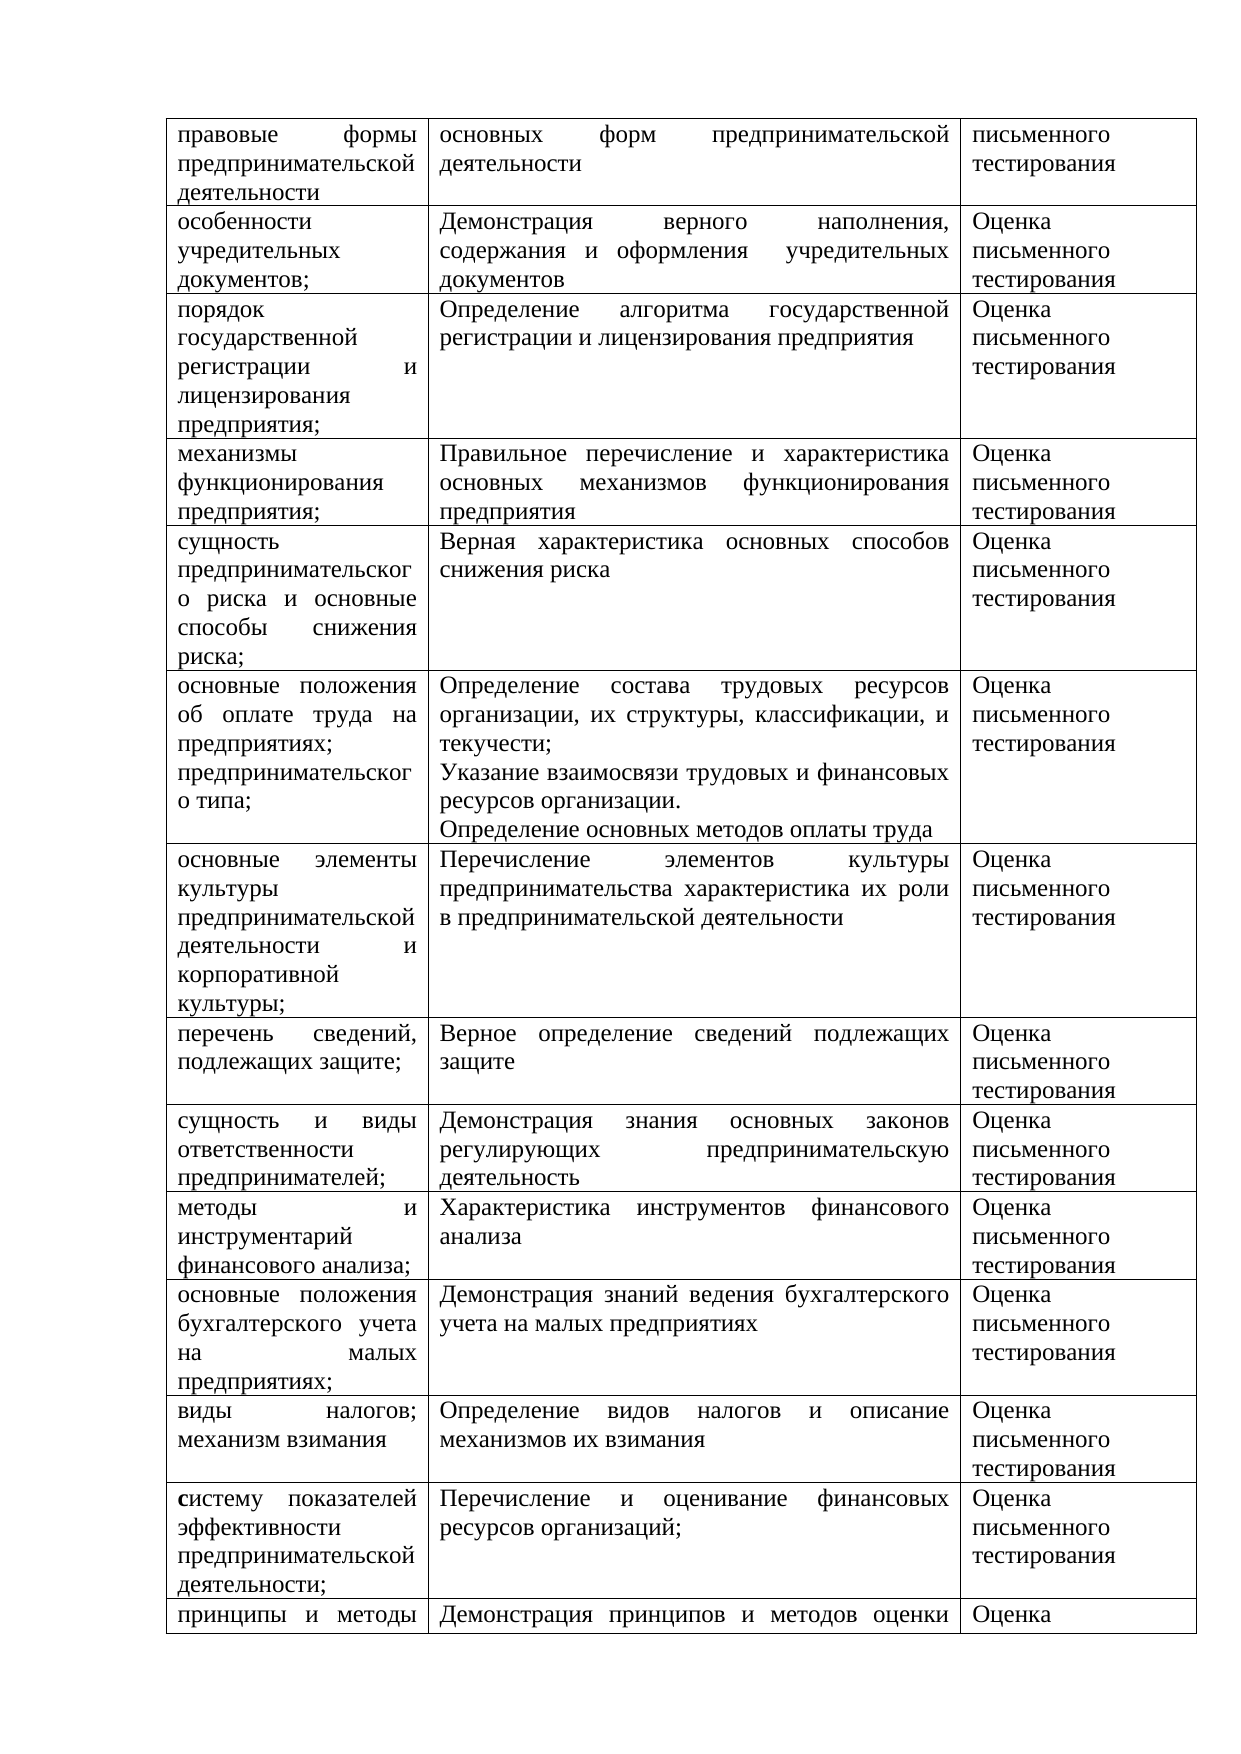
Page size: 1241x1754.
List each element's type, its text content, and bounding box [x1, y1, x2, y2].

table_cell Оценка письменного тестирования [961, 1396, 1196, 1482]
table_cell Оценка письменного тестирования [961, 439, 1196, 525]
table_cell Оценка письменного тестирования [961, 1018, 1196, 1104]
table_cell Характеристика инструментов финансового анализа [429, 1192, 960, 1278]
table_cell механизмы функционирования предприятия; [167, 439, 428, 525]
table_cell перечень сведений, подлежащих защите; [167, 1018, 428, 1104]
table_cell особенности учредительных документов; [167, 206, 428, 293]
table_cell Демонстрация знания основных законов регулирующих предпринимательскую деятельность [429, 1105, 960, 1191]
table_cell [167, 1599, 428, 1633]
table_cell Верная характеристика основных способов снижения риска [429, 526, 960, 669]
table_cell систему показателей эффективности предпринимательской деятельности; [167, 1483, 428, 1598]
table_cell Оценка письменного тестирования [961, 671, 1196, 843]
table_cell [961, 119, 1196, 205]
table_cell методы и инструментарий финансового анализа; [167, 1192, 428, 1278]
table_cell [961, 1599, 1196, 1633]
table_cell Оценка письменного тестирования [961, 1483, 1196, 1598]
table_cell Определение видов налогов и описание механизмов их взимания [429, 1396, 960, 1482]
table_cell Оценка письменного тестирования [961, 1280, 1196, 1394]
table_cell Перечисление элементов культуры предпринимательства характеристика их роли в предпринимательской деятельности [429, 844, 960, 1017]
table_cell Оценка письменного тестирования [961, 1105, 1196, 1191]
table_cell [167, 119, 428, 205]
table_cell порядок государственной регистрации и лицензирования предприятия; [167, 294, 428, 437]
table_cell Определение состава трудовых ресурсов организации, их структуры, классификации, и текучести; Указание взаимосвязи трудовых и финансовых ресурсов организации. Определение основных методов оплаты труда [429, 671, 960, 843]
table_cell основные положения бухгалтерского учета на малых предприятиях; [167, 1280, 428, 1394]
table_cell основные элементы культуры предпринимательской деятельности и корпоративной культуры; [167, 844, 428, 1017]
table_cell Перечисление и оценивание финансовых ресурсов организаций; [429, 1483, 960, 1598]
table_cell Оценка письменного тестирования [961, 526, 1196, 669]
table_cell виды налогов; механизм взимания [167, 1396, 428, 1482]
table_cell Оценка письменного тестирования [961, 294, 1196, 437]
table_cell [429, 119, 960, 205]
table_cell Оценка письменного тестирования [961, 844, 1196, 1017]
table_cell Определение алгоритма государственной регистрации и лицензирования предприятия [429, 294, 960, 437]
table_cell Оценка письменного тестирования [961, 1192, 1196, 1278]
table_cell Оценка письменного тестирования [961, 206, 1196, 293]
table_cell сущность и виды ответственности предпринимателей; [167, 1105, 428, 1191]
table_cell Правильное перечисление и характеристика основных механизмов функционирования предприятия [429, 439, 960, 525]
table_cell сущность предпринимательского риска и основные способы снижения риска; [167, 526, 428, 669]
table_cell Верное определение сведений подлежащих защите [429, 1018, 960, 1104]
table_cell Демонстрация знаний ведения бухгалтерского учета на малых предприятиях [429, 1280, 960, 1394]
table_cell Демонстрация верного наполнения, содержания и оформления учредительных документов [429, 206, 960, 293]
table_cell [429, 1599, 960, 1633]
table_cell основные положения об оплате труда на предприятиях; предпринимательского типа; [167, 671, 428, 843]
